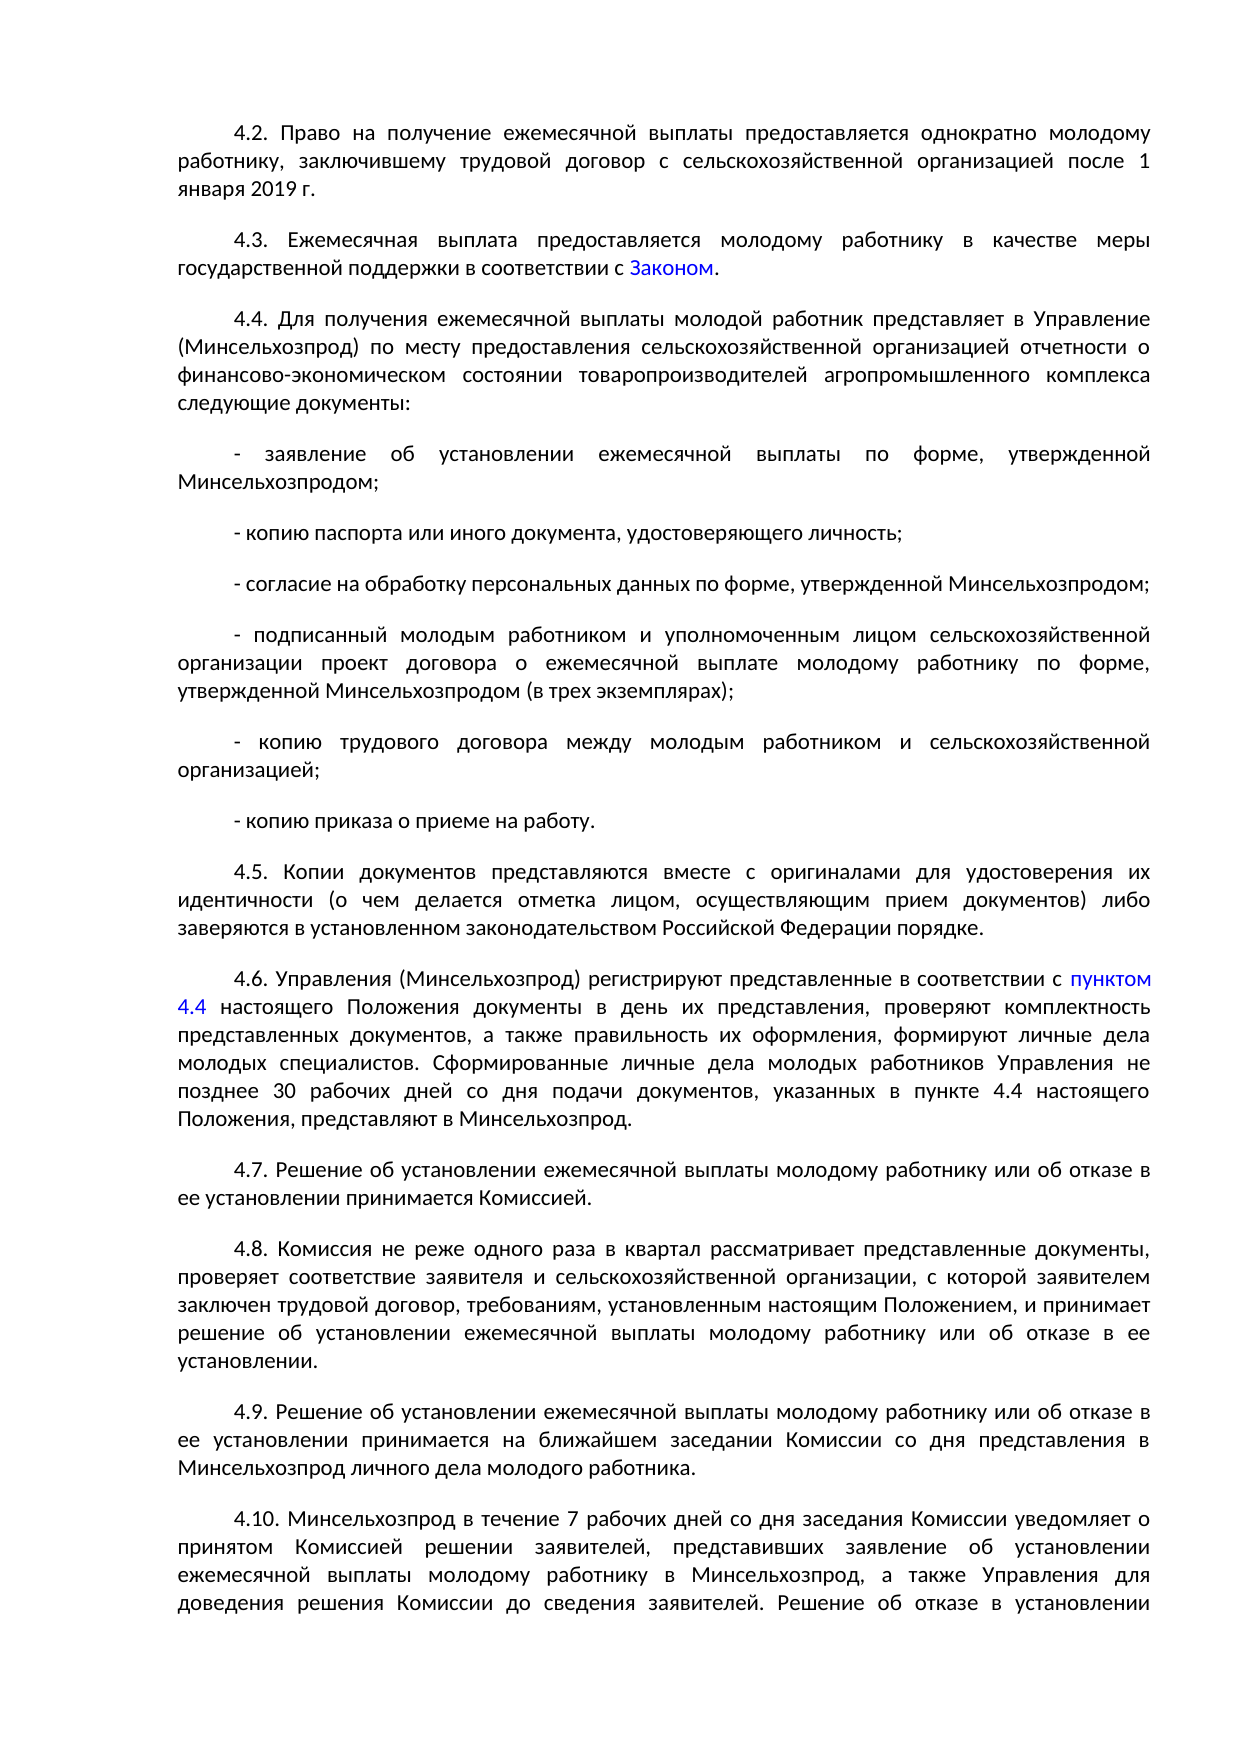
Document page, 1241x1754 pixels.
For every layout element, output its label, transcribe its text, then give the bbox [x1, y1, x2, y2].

text - заявление об установлении ежемесячной выплаты по форме, утвержденной Минсельхозпродом; [177, 439, 1152, 495]
text 4.4. Для получения ежемесячной выплаты молодой работник представляет в Управление (Минсельхозпрод) по месту предоставления сельскохозяйственной организацией отчетности о финансово-экономическом состоянии товаропроизводителей агропромышленного комплекса следующие документы: [177, 304, 1152, 416]
text 4.9. Решение об установлении ежемесячной выплаты молодому работнику или об отказе в ее установлении принимается на ближайшем заседании Комиссии со дня представления в Минсельхозпрод личного дела молодого работника. [177, 1397, 1152, 1481]
text 4.6. Управления (Минсельхозпрод) регистрируют представленные в соответствии с пунктом 4.4 настоящего Положения документы в день их представления, проверяют комплектность представленных документов, а также правильность их оформления, формируют личные дела молодых специалистов. Сформированные личные дела молодых работников Управления не позднее 30 рабочих дней со дня подачи документов, указанных в пункте 4.4 настоящего Положения, представляют в Минсельхозпрод. [177, 964, 1152, 1132]
text 4.3. Ежемесячная выплата предоставляется молодому работнику в качестве меры государственной поддержки в соответствии с Законом. [177, 225, 1152, 281]
text 4.7. Решение об установлении ежемесячной выплаты молодому работнику или об отказе в ее установлении принимается Комиссией. [177, 1155, 1152, 1211]
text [177, 1504, 1152, 1616]
text 4.2. Право на получение ежемесячной выплаты предоставляется однократно молодому работнику, заключившему трудовой договор с сельскохозяйственной организацией после 1 января 2019 г. [177, 118, 1152, 202]
text - согласие на обработку персональных данных по форме, утвержденной Минсельхозпродом; [177, 569, 1152, 597]
text 4.8. Комиссия не реже одного раза в квартал рассматривает представленные документы, проверяет соответствие заявителя и сельскохозяйственной организации, с которой заявителем заключен трудовой договор, требованиям, установленным настоящим Положением, и принимает решение об установлении ежемесячной выплаты молодому работнику или об отказе в ее установлении. [177, 1234, 1152, 1374]
text - подписанный молодым работником и уполномоченным лицом сельскохозяйственной организации проект договора о ежемесячной выплате молодому работнику по форме, утвержденной Минсельхозпродом (в трех экземплярах); [177, 620, 1152, 704]
text - копию трудового договора между молодым работником и сельскохозяйственной организацией; [177, 727, 1152, 783]
text - копию приказа о приеме на работу. [177, 806, 1152, 834]
text - копию паспорта или иного документа, удостоверяющего личность; [177, 518, 1152, 546]
text 4.5. Копии документов представляются вместе с оригиналами для удостоверения их идентичности (о чем делается отметка лицом, осуществляющим прием документов) либо заверяются в установленном законодательством Российской Федерации порядке. [177, 857, 1152, 941]
